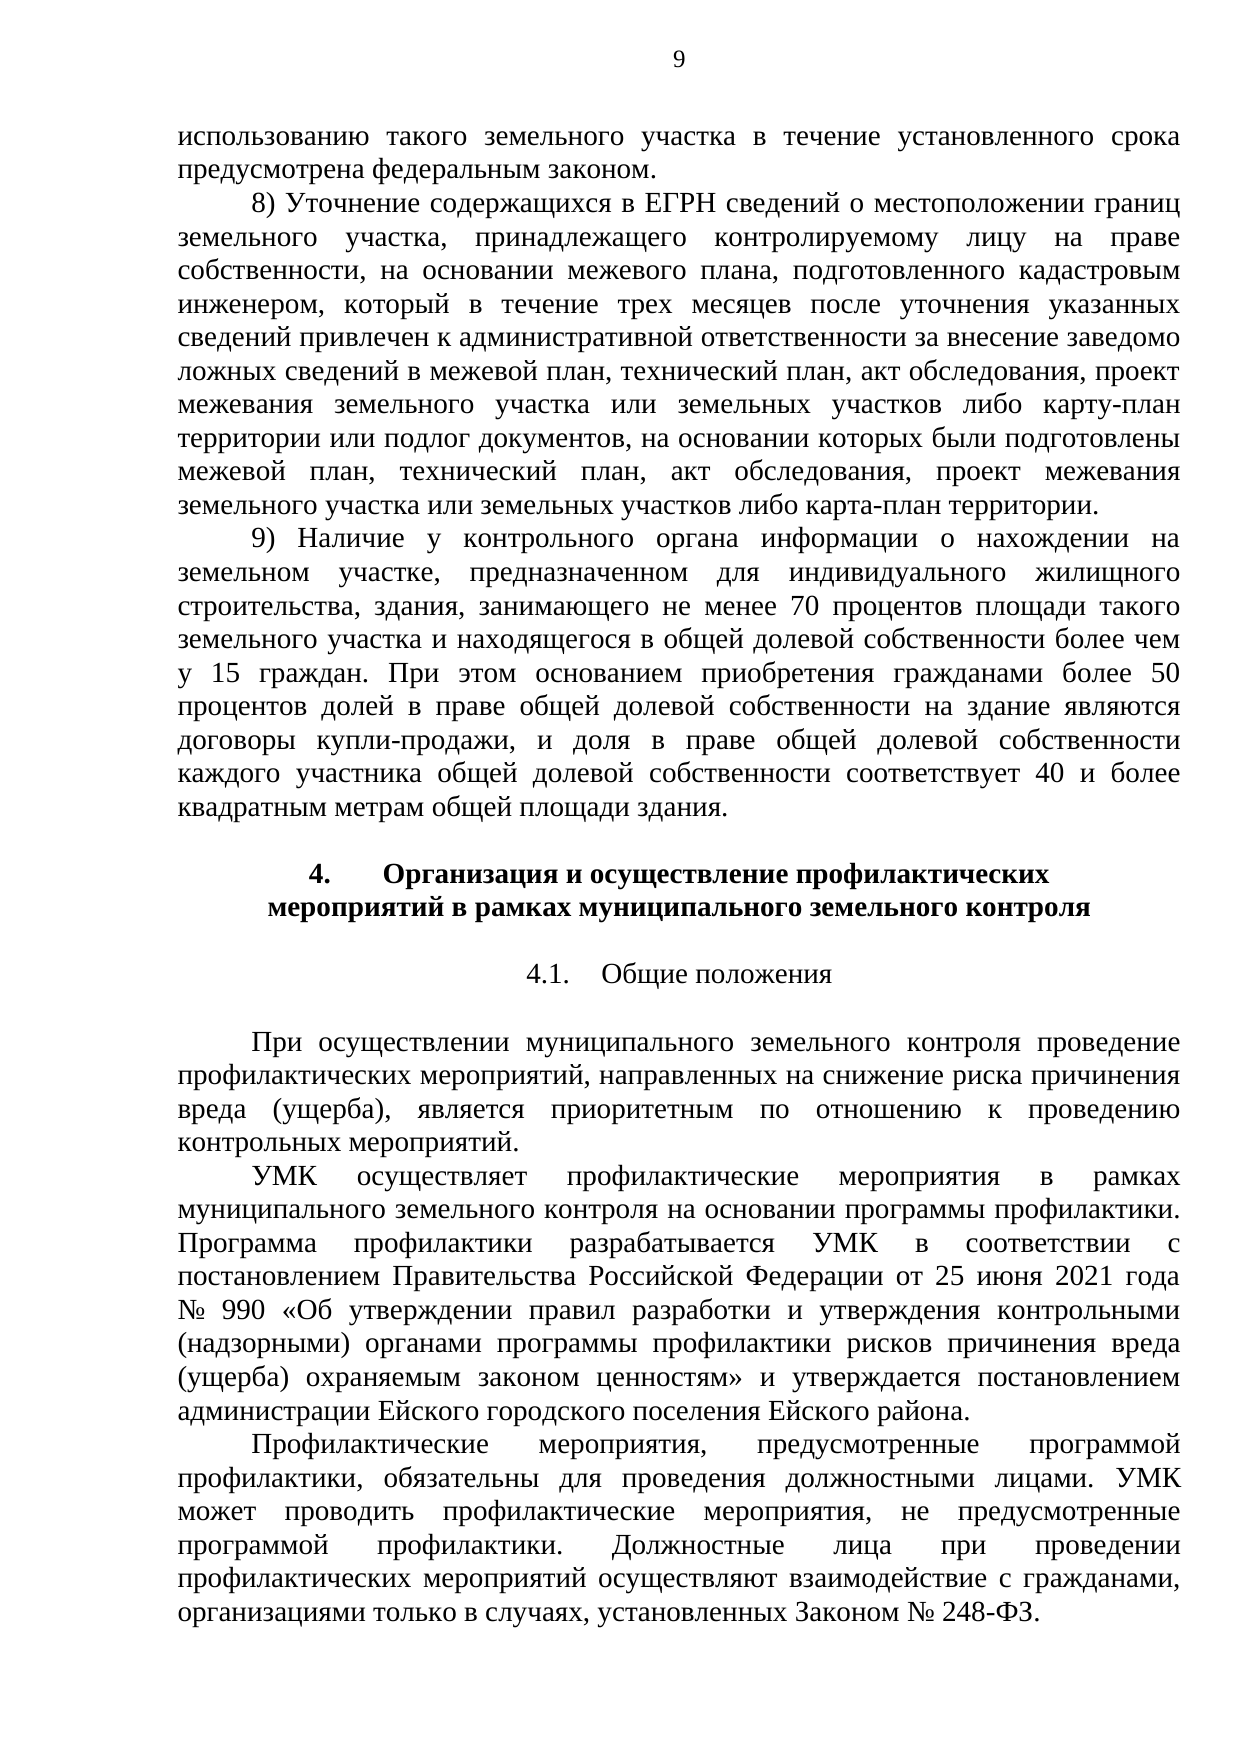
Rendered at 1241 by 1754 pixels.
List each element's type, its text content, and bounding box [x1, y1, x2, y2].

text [177, 118, 1181, 185]
list Общие положения [177, 957, 1181, 990]
text УМК осуществляет профилактические мероприятия в рамках муниципального земельного контроля на основании программы профилактики. Программа профилактики разрабатывается УМК в соответствии с постановлением Правительства Российской Федерации от 25 июня 2021 года № 990 «Об утверждении правил разработки и утверждения контрольными (надзорными) органами программы профилактики рисков причинения вреда (ущерба) охраняемым законом ценностям» и утверждается постановлением администрации Ейского городского поселения Ейского района. [177, 1158, 1181, 1426]
text 9) Наличие у контрольного органа информации о нахождении на земельном участке, предназначенном для индивидуального жилищного строительства, здания, занимающего не менее 70 процентов площади такого земельного участка и находящегося в общей долевой собственности более чем у 15 граждан. При этом основанием приобретения гражданами более 50 процентов долей в праве общей долевой собственности на здание являются договоры купли-продажи, и доля в праве общей долевой собственности каждого участника общей долевой собственности соответствует 40 и более квадратным метрам общей площади здания. [177, 521, 1181, 822]
text мероприятий в рамках муниципального земельного контроля [177, 889, 1181, 923]
text Профилактические мероприятия, предусмотренные программой профилактики, обязательны для проведения должностными лицами. УМК может проводить профилактические мероприятия, не предусмотренные программой профилактики. Должностные лица при проведении профилактических мероприятий осуществляют взаимодействие с гражданами, организациями только в случаях, установленных Законом № 248-ФЗ. [177, 1426, 1181, 1627]
text 8) Уточнение содержащихся в ЕГРН сведений о местоположении границ земельного участка, принадлежащего контролируемому лицу на праве собственности, на основании межевого плана, подготовленного кадастровым инженером, который в течение трех месяцев после уточнения указанных сведений привлечен к административной ответственности за внесение заведомо ложных сведений в межевой план, технический план, акт обследования, проект межевания земельного участка или земельных участков либо карту-план территории или подлог документов, на основании которых были подготовлены межевой план, технический план, акт обследования, проект межевания земельного участка или земельных участков либо карта-план территории. [177, 185, 1181, 521]
list При осуществлении муниципального земельного контроля проведение профилактических мероприятий, направленных на снижение риска причинения вреда (ущерба), является приоритетным по отношению к проведению контрольных мероприятий. [177, 1024, 1181, 1158]
list Организация и осуществление профилактических [177, 856, 1181, 889]
